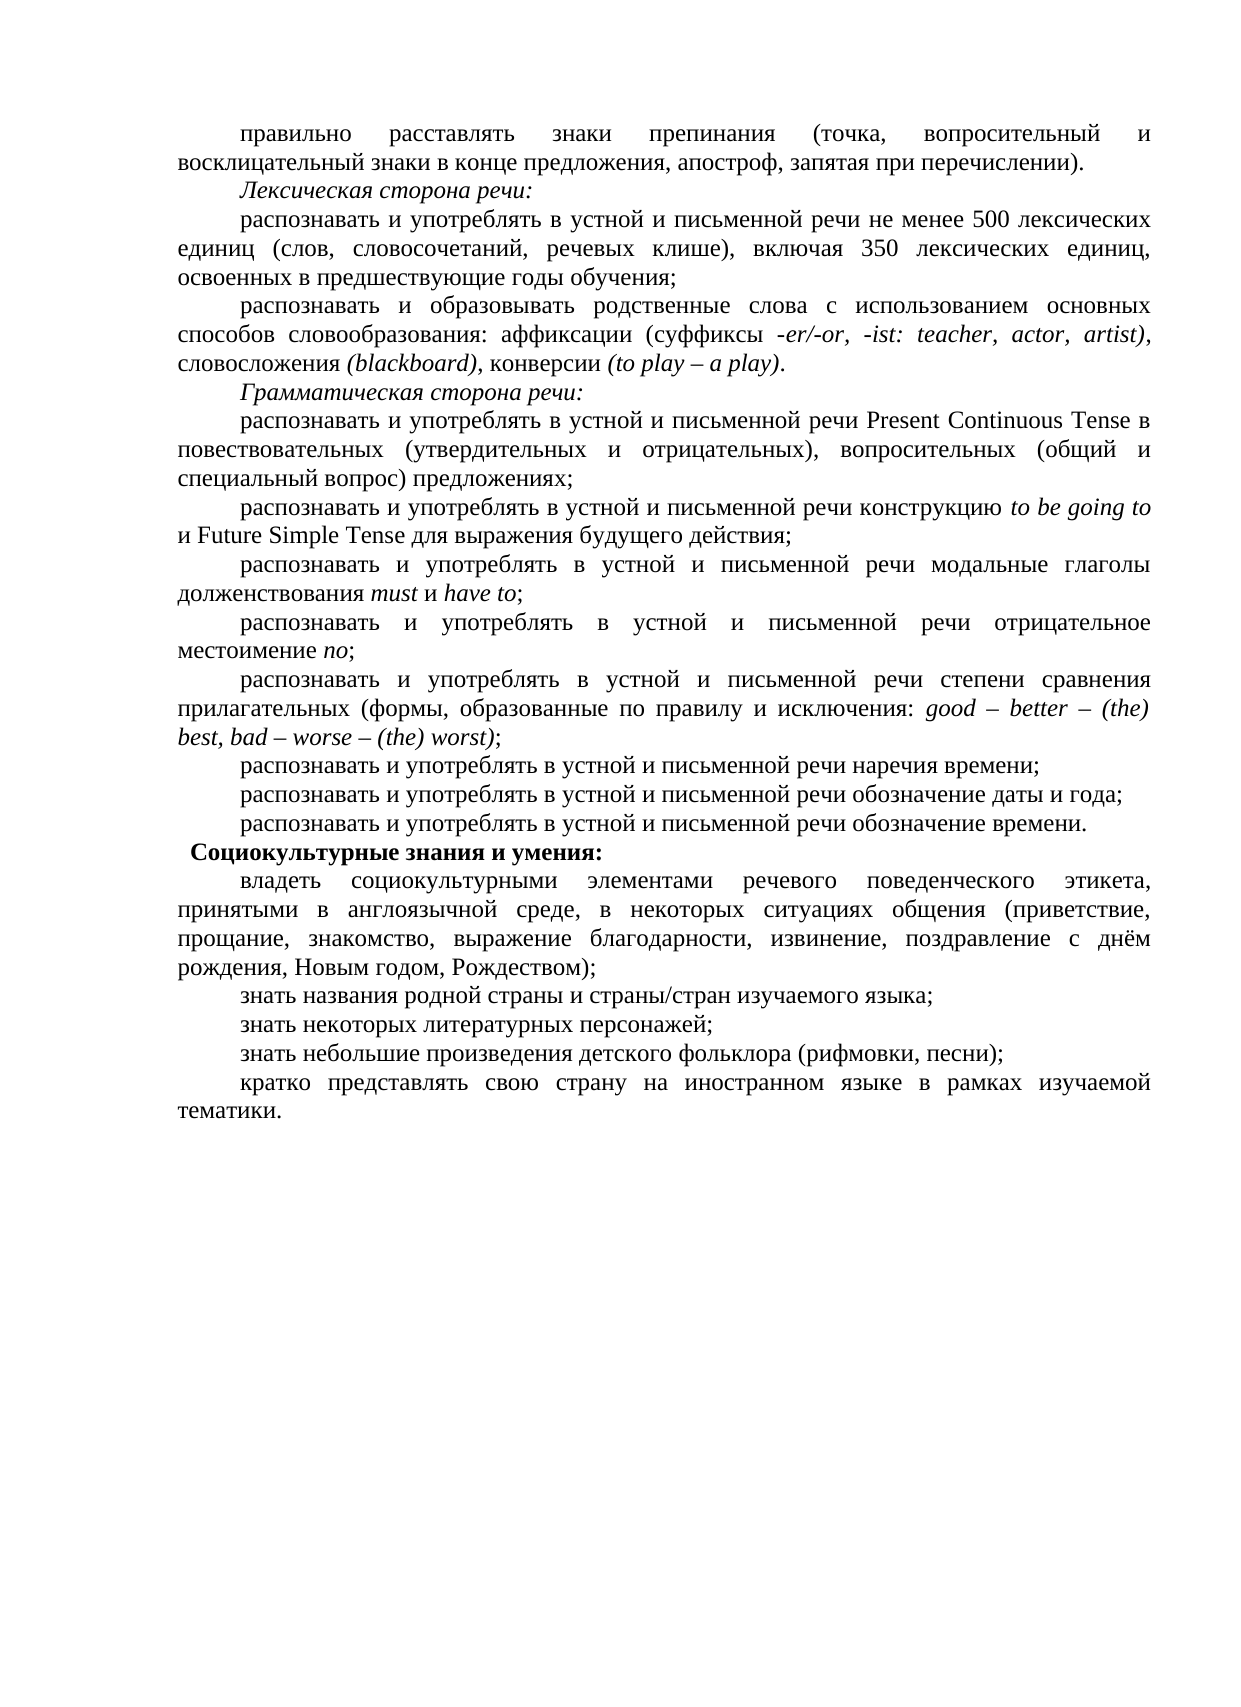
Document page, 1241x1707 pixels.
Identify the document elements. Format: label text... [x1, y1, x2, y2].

text Грамматическая сторона речи: [177, 377, 1152, 406]
text правильно расставлять знаки препинания (точка, вопросительный и восклицательный знаки в конце предложения, апостроф, запятая при перечислении). [177, 118, 1152, 176]
text распознавать и образовывать родственные слова с использованием основных способов словообразования: аффиксации (суффиксы -er/-or, -ist: teacher, actor, artist), словосложения (blackboard), конверсии (to play – a play). [177, 291, 1152, 377]
text Лексическая сторона речи: [177, 176, 1152, 204]
text распознавать и употреблять в устной и письменной речи наречия времени; [177, 751, 1152, 779]
text распознавать и употреблять в устной и письменной речи модальные глаголы долженствования must и have to; [177, 549, 1152, 607]
text распознавать и употреблять в устной и письменной речи Present Continuous Tense в повествовательных (утвердительных и отрицательных), вопросительных (общий и специальный вопрос) предложениях; [177, 406, 1152, 492]
text распознавать и употреблять в устной и письменной речи обозначение даты и года; [177, 779, 1152, 808]
text владеть социокультурными элементами речевого поведенческого этикета, принятыми в англоязычной среде, в некоторых ситуациях общения (приветствие, прощание, знакомство, выражение благодарности, извинение, поздравление с днём рождения, Новым годом, Рождеством); [177, 866, 1152, 981]
text кратко представлять свою страну на иностранном языке в рамках изучаемой тематики. [177, 1067, 1152, 1124]
text распознавать и употреблять в устной и письменной речи степени сравнения прилагательных (формы, образованные по правилу и исключения: good – better – (the) best, bad – worse – (the) worst); [177, 664, 1152, 751]
text знать небольшие произведения детского фольклора (рифмовки, песни); [177, 1038, 1152, 1067]
text знать названия родной страны и страны/стран изучаемого языка; [177, 981, 1152, 1009]
text Социокультурные знания и умения: [190, 837, 1152, 866]
text распознавать и употреблять в устной и письменной речи обозначение времени. [177, 808, 1152, 837]
text распознавать и употреблять в устной и письменной речи конструкцию to be going to и Future Simple Tense для выражения будущего действия; [177, 492, 1152, 549]
text знать некоторых литературных персонажей; [177, 1009, 1152, 1038]
text распознавать и употреблять в устной и письменной речи не менее 500 лексических единиц (слов, словосочетаний, речевых клише), включая 350 лексических единиц, освоенных в предшествующие годы обучения; [177, 204, 1152, 291]
text распознавать и употреблять в устной и письменной речи отрицательное местоимение no; [177, 607, 1152, 664]
